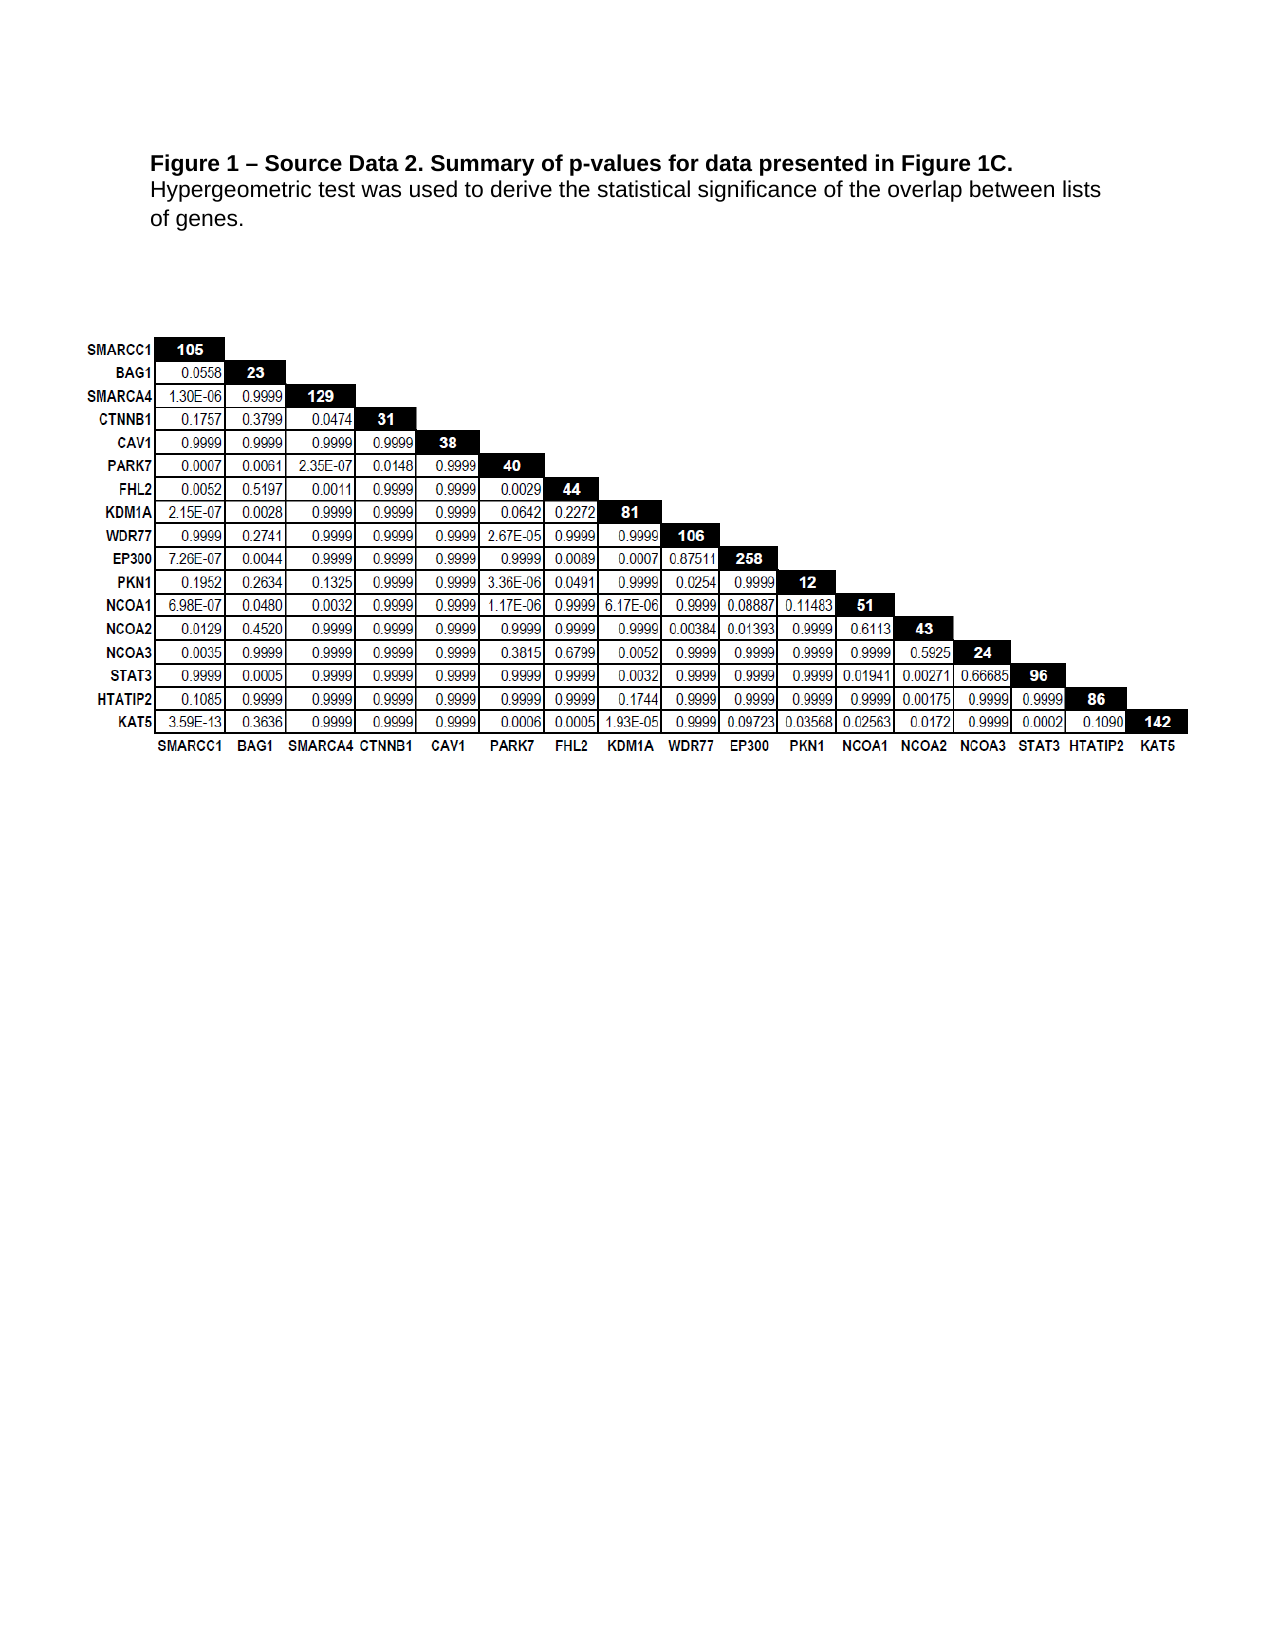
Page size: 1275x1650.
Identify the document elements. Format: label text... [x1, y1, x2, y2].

text Figure 1 – Source Data 2. Summary of p-values for data presented in Figure 1C. [150, 150, 1125, 176]
text Hypergeometric test was used to derive the statistical significance of the overlap between lists of genes. [150, 176, 1125, 231]
